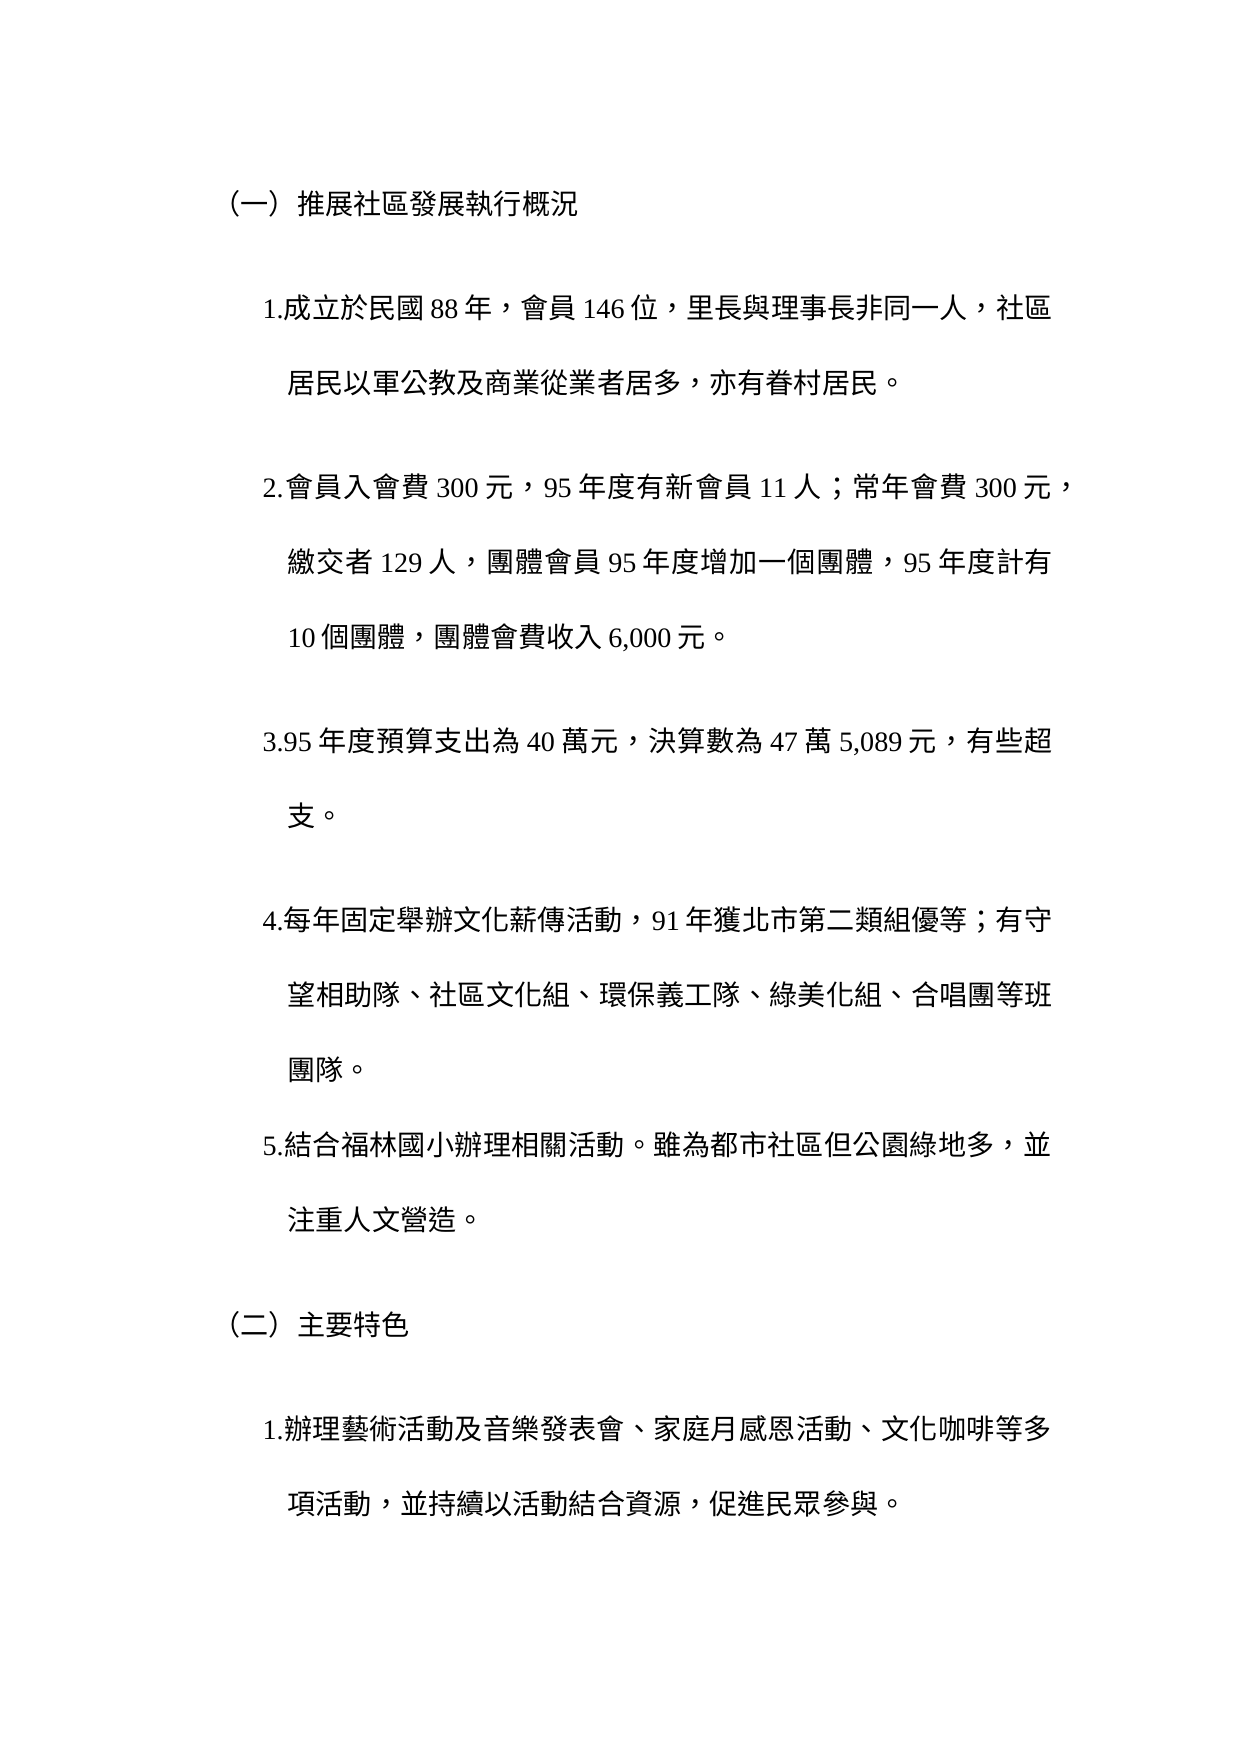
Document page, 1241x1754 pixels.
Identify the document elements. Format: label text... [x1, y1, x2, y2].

text 4.每年固定舉辦文化薪傳活動，91年獲北市第二類組優等；有守望相助隊、社區文化組、環保義工隊、綠美化組、合唱團等班團隊。 [262, 881, 1053, 1106]
text 1.辦理藝術活動及音樂發表會、家庭月感恩活動、文化咖啡等多項活動，並持續以活動結合資源，促進民眾參與。 [262, 1389, 1053, 1539]
text （一）推展社區發展執行概況 [187, 164, 1053, 239]
text 3.95年度預算支出為40萬元，決算數為47萬5,089元，有些超支。 [262, 702, 1053, 852]
text （二）主要特色 [187, 1285, 1053, 1360]
text 2.會員入會費300元，95年度有新會員11人；常年會費300元，繳交者129人，團體會員95年度增加一個團體，95年度計有10個團體，團體會費收入6,000元。 [262, 448, 1053, 673]
text 5.結合福林國小辦理相關活動。雖為都市社區但公園綠地多，並注重人文營造。 [262, 1106, 1053, 1256]
text 1.成立於民國88年，會員146位，里長與理事長非同一人，社區居民以軍公教及商業從業者居多，亦有眷村居民。 [262, 269, 1053, 419]
